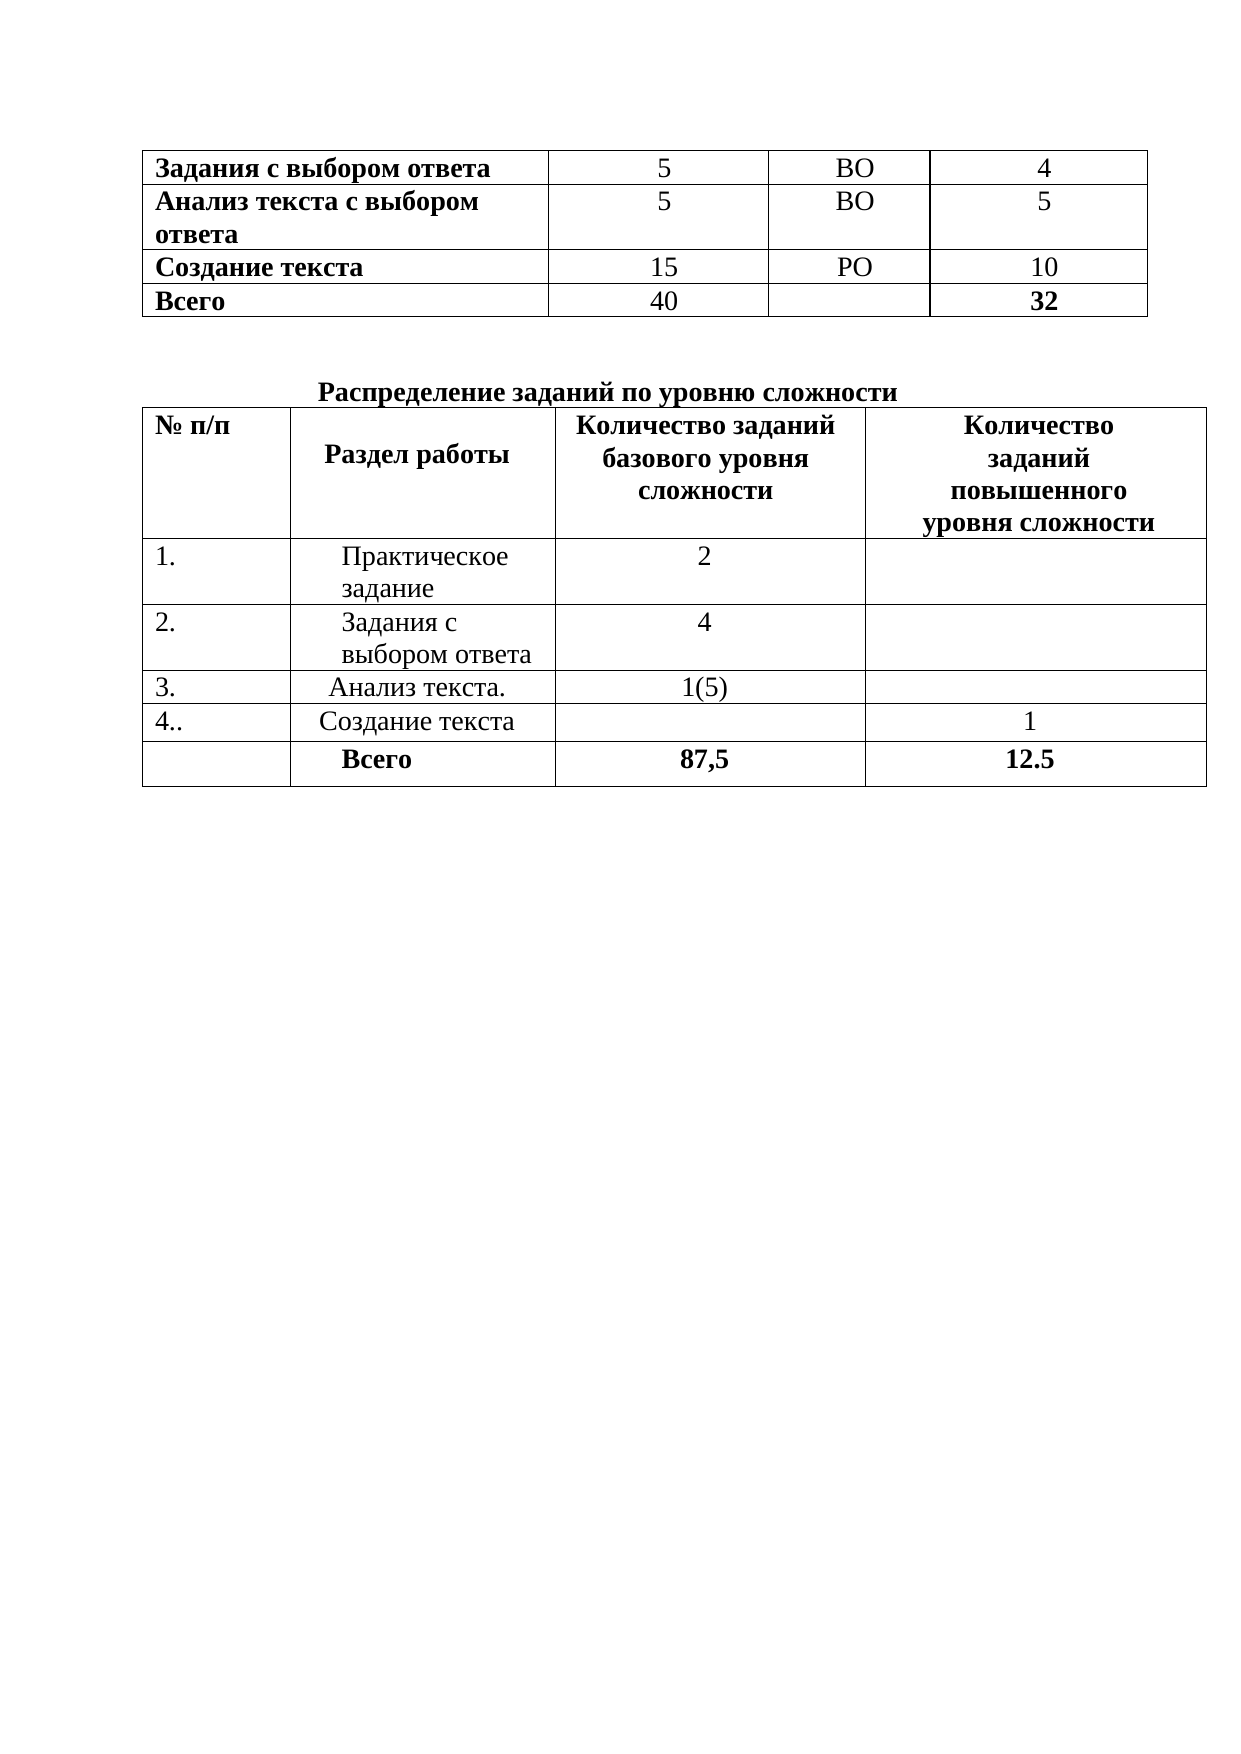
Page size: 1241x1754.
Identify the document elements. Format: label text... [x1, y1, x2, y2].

table_cell Создание текста [291, 704, 555, 741]
table_cell 1(5) [556, 671, 865, 703]
table_cell Всего [291, 742, 555, 786]
table_cell Анализ текста. [291, 671, 555, 703]
table_cell Практическое задание [291, 539, 555, 604]
table_cell Создание текста [143, 250, 548, 283]
table_cell [866, 671, 1206, 703]
table_cell 5 [549, 151, 768, 183]
table_header Раздел работы [291, 408, 555, 538]
table_cell Задания с выбором ответа [291, 605, 555, 669]
table_cell 2 [556, 539, 865, 604]
table_cell [143, 742, 290, 786]
table_cell 10 [931, 250, 1147, 283]
table_cell Всего [143, 284, 548, 316]
table_cell ВО [769, 151, 929, 183]
table_cell [556, 704, 865, 741]
table_cell 87,5 [556, 742, 865, 786]
table_cell 1. [143, 539, 290, 604]
table_cell 4 [931, 151, 1147, 183]
table_cell 1 [866, 704, 1206, 741]
table_cell 4.. [143, 704, 290, 741]
table_header Количество заданий повышенного уровня сложности [866, 408, 1206, 538]
table_cell 40 [549, 284, 768, 316]
table_cell 32 [931, 284, 1147, 316]
table_cell Задания с выбором ответа [143, 151, 548, 183]
table_cell [866, 539, 1206, 604]
table_cell Анализ текста с выбором ответа [143, 185, 548, 249]
table_header № п/п [143, 408, 290, 538]
table_cell 5 [549, 185, 768, 249]
table_cell 5 [931, 185, 1147, 249]
table_cell 12.5 [866, 742, 1206, 786]
table_header Количество заданий базового уровня сложности [556, 408, 865, 538]
table_cell 3. [143, 671, 290, 703]
table_cell ВО [769, 185, 929, 249]
table_cell 4 [556, 605, 865, 669]
table_cell [866, 605, 1206, 669]
table_cell РО [769, 250, 929, 283]
table_cell 2. [143, 605, 290, 669]
text Распределение заданий по уровню сложности [112, 375, 898, 407]
table_cell 15 [549, 250, 768, 283]
table_cell [769, 284, 929, 316]
